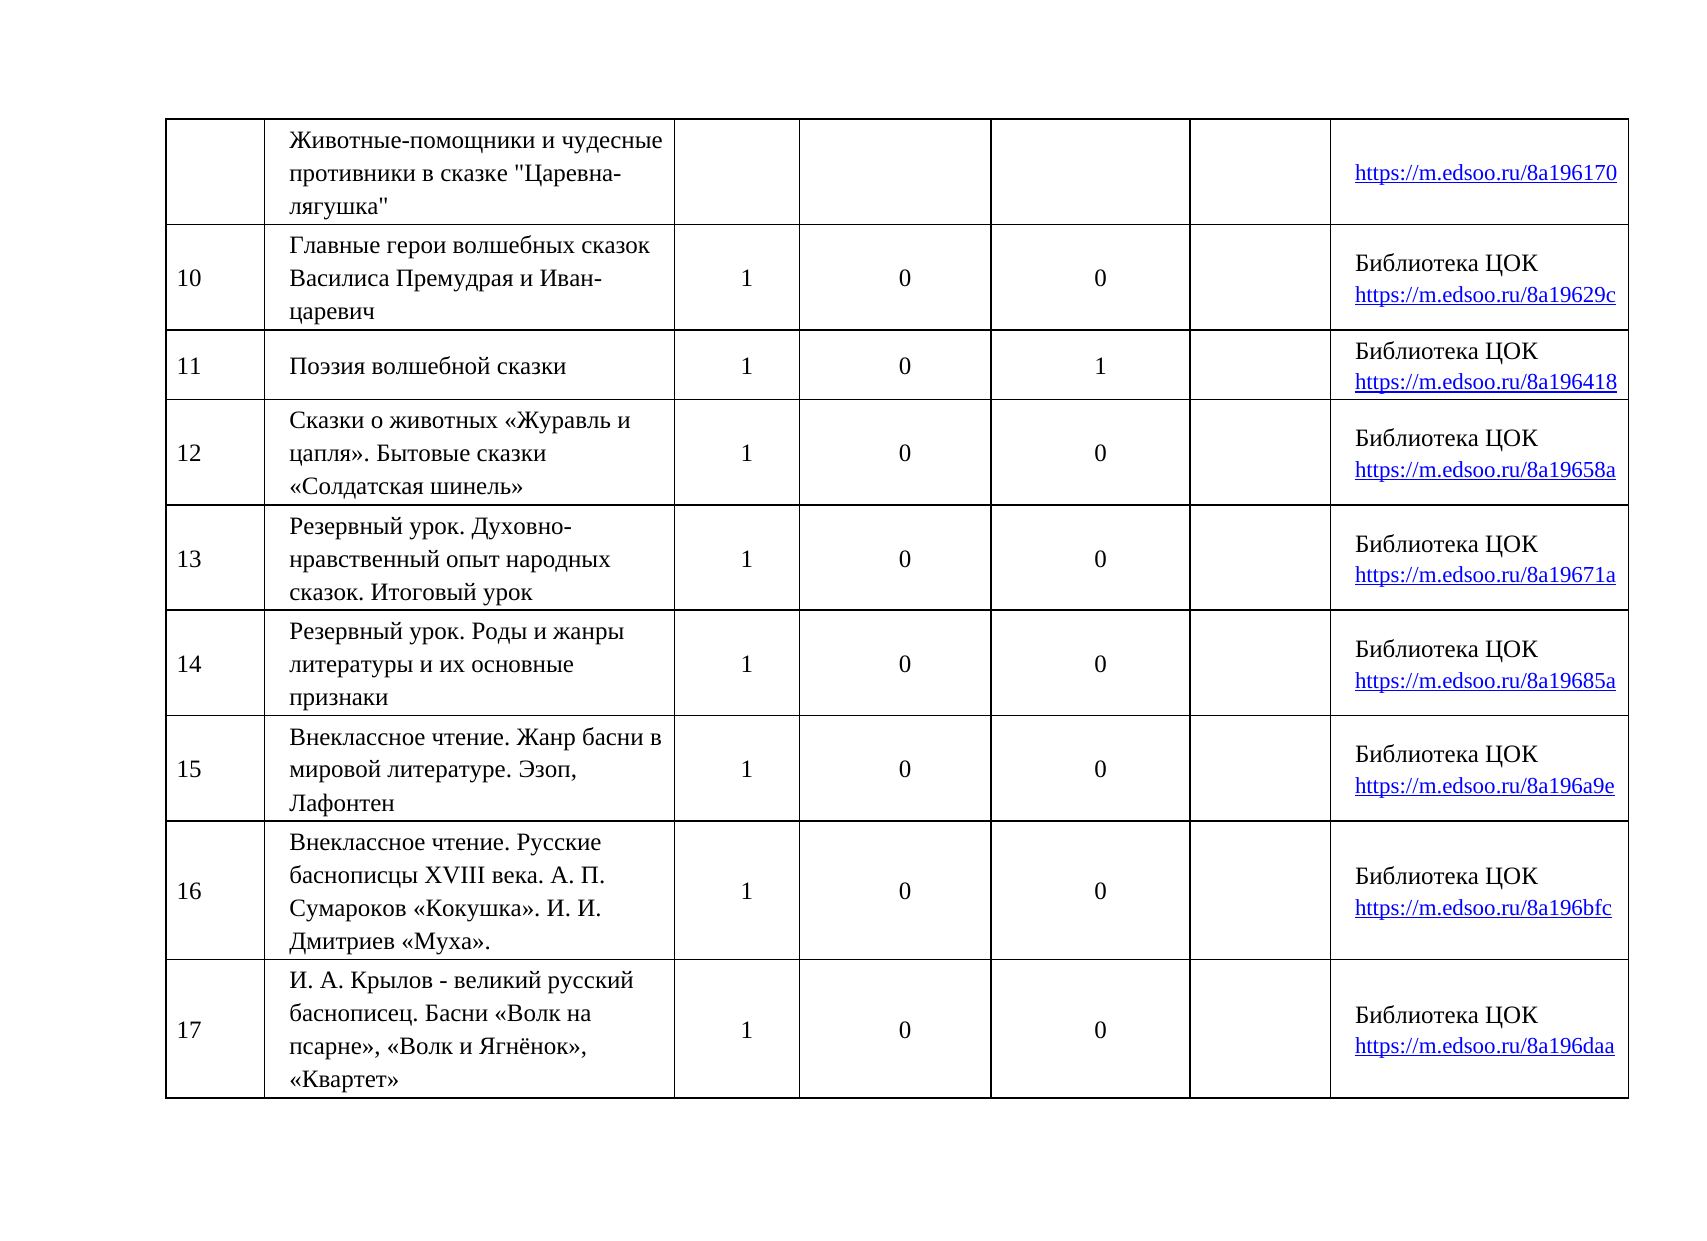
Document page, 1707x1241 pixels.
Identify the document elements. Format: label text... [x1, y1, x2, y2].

table_cell Библиотека ЦОК https://m.edsoo.ru/8a196418 [1331, 331, 1628, 398]
table_cell 0 [800, 716, 990, 820]
table_cell Сказки о животных «Журавль и цапля». Бытовые сказки «Солдатская шинель» [265, 400, 674, 504]
table_cell 0 [992, 822, 1189, 959]
table_cell 0 [992, 716, 1189, 820]
table_cell Библиотека ЦОК https://m.edsoo.ru/8a19671a [1331, 506, 1628, 609]
table_cell 1 [675, 331, 799, 398]
table_cell 0 [992, 400, 1189, 504]
table_cell 1 [675, 120, 799, 223]
table_cell 0 [800, 400, 990, 504]
table_cell 1 [992, 331, 1189, 398]
table_cell Поэзия волшебной сказки [265, 331, 674, 398]
table_cell И. А. Крылов - великий русский баснописец. Басни «Волк на псарне», «Волк и Ягнёнок», «Квартет» [265, 960, 674, 1097]
table_cell 1 [675, 225, 799, 329]
table_cell 1 [675, 716, 799, 820]
table_cell [1191, 225, 1330, 329]
table_cell Библиотека ЦОК https://m.edsoo.ru/8a196bfc [1331, 822, 1628, 959]
table_cell 0 [992, 960, 1189, 1097]
table_cell 13 [167, 506, 264, 609]
table_cell Библиотека ЦОК https://m.edsoo.ru/8a196a9e [1331, 716, 1628, 820]
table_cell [1331, 120, 1628, 223]
table_cell 16 [167, 822, 264, 959]
table_cell [1191, 822, 1330, 959]
table_cell 0 [800, 960, 990, 1097]
table_cell 10 [167, 225, 264, 329]
table_cell Библиотека ЦОК https://m.edsoo.ru/8a196daa [1331, 960, 1628, 1097]
table_cell 9 [167, 120, 264, 223]
table_cell 0 [992, 506, 1189, 609]
table_cell 0 [800, 611, 990, 715]
table_cell 0 [800, 822, 990, 959]
table_cell 1 [675, 611, 799, 715]
table_cell Внеклассное чтение. Русские баснописцы XVIII века. А. П. Сумароков «Кокушка». И. И. Дмитриев «Муха». [265, 822, 674, 959]
table_cell 12 [167, 400, 264, 504]
table_cell [1191, 331, 1330, 398]
table_cell 0 [800, 506, 990, 609]
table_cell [265, 120, 674, 223]
table_cell [1191, 716, 1330, 820]
table_cell 0 [992, 611, 1189, 715]
table_cell 0 [800, 225, 990, 329]
table_cell 17 [167, 960, 264, 1097]
table_cell [1191, 400, 1330, 504]
table_cell Библиотека ЦОК https://m.edsoo.ru/8a19629c [1331, 225, 1628, 329]
table_cell Резервный урок. Духовно-нравственный опыт народных сказок. Итоговый урок [265, 506, 674, 609]
table_cell 0 [992, 120, 1189, 223]
table_cell 1 [675, 400, 799, 504]
table_cell [1191, 120, 1330, 223]
table_cell [1191, 611, 1330, 715]
table_cell 1 [675, 960, 799, 1097]
table_cell 1 [675, 506, 799, 609]
table_cell 0 [800, 331, 990, 398]
table_cell 0 [992, 225, 1189, 329]
table_cell Библиотека ЦОК https://m.edsoo.ru/8a19685a [1331, 611, 1628, 715]
table_cell Библиотека ЦОК https://m.edsoo.ru/8a19658a [1331, 400, 1628, 504]
table_cell 1 [675, 822, 799, 959]
table_cell [1191, 506, 1330, 609]
table_cell 14 [167, 611, 264, 715]
table_cell [1191, 960, 1330, 1097]
table_cell Внеклассное чтение. Жанр басни в мировой литературе. Эзоп, Лафонтен [265, 716, 674, 820]
table_cell 11 [167, 331, 264, 398]
table_cell 15 [167, 716, 264, 820]
table_cell Главные герои волшебных сказок Василиса Премудрая и Иван-царевич [265, 225, 674, 329]
table_cell 0 [800, 120, 990, 223]
table_cell Резервный урок. Роды и жанры литературы и их основные признаки [265, 611, 674, 715]
